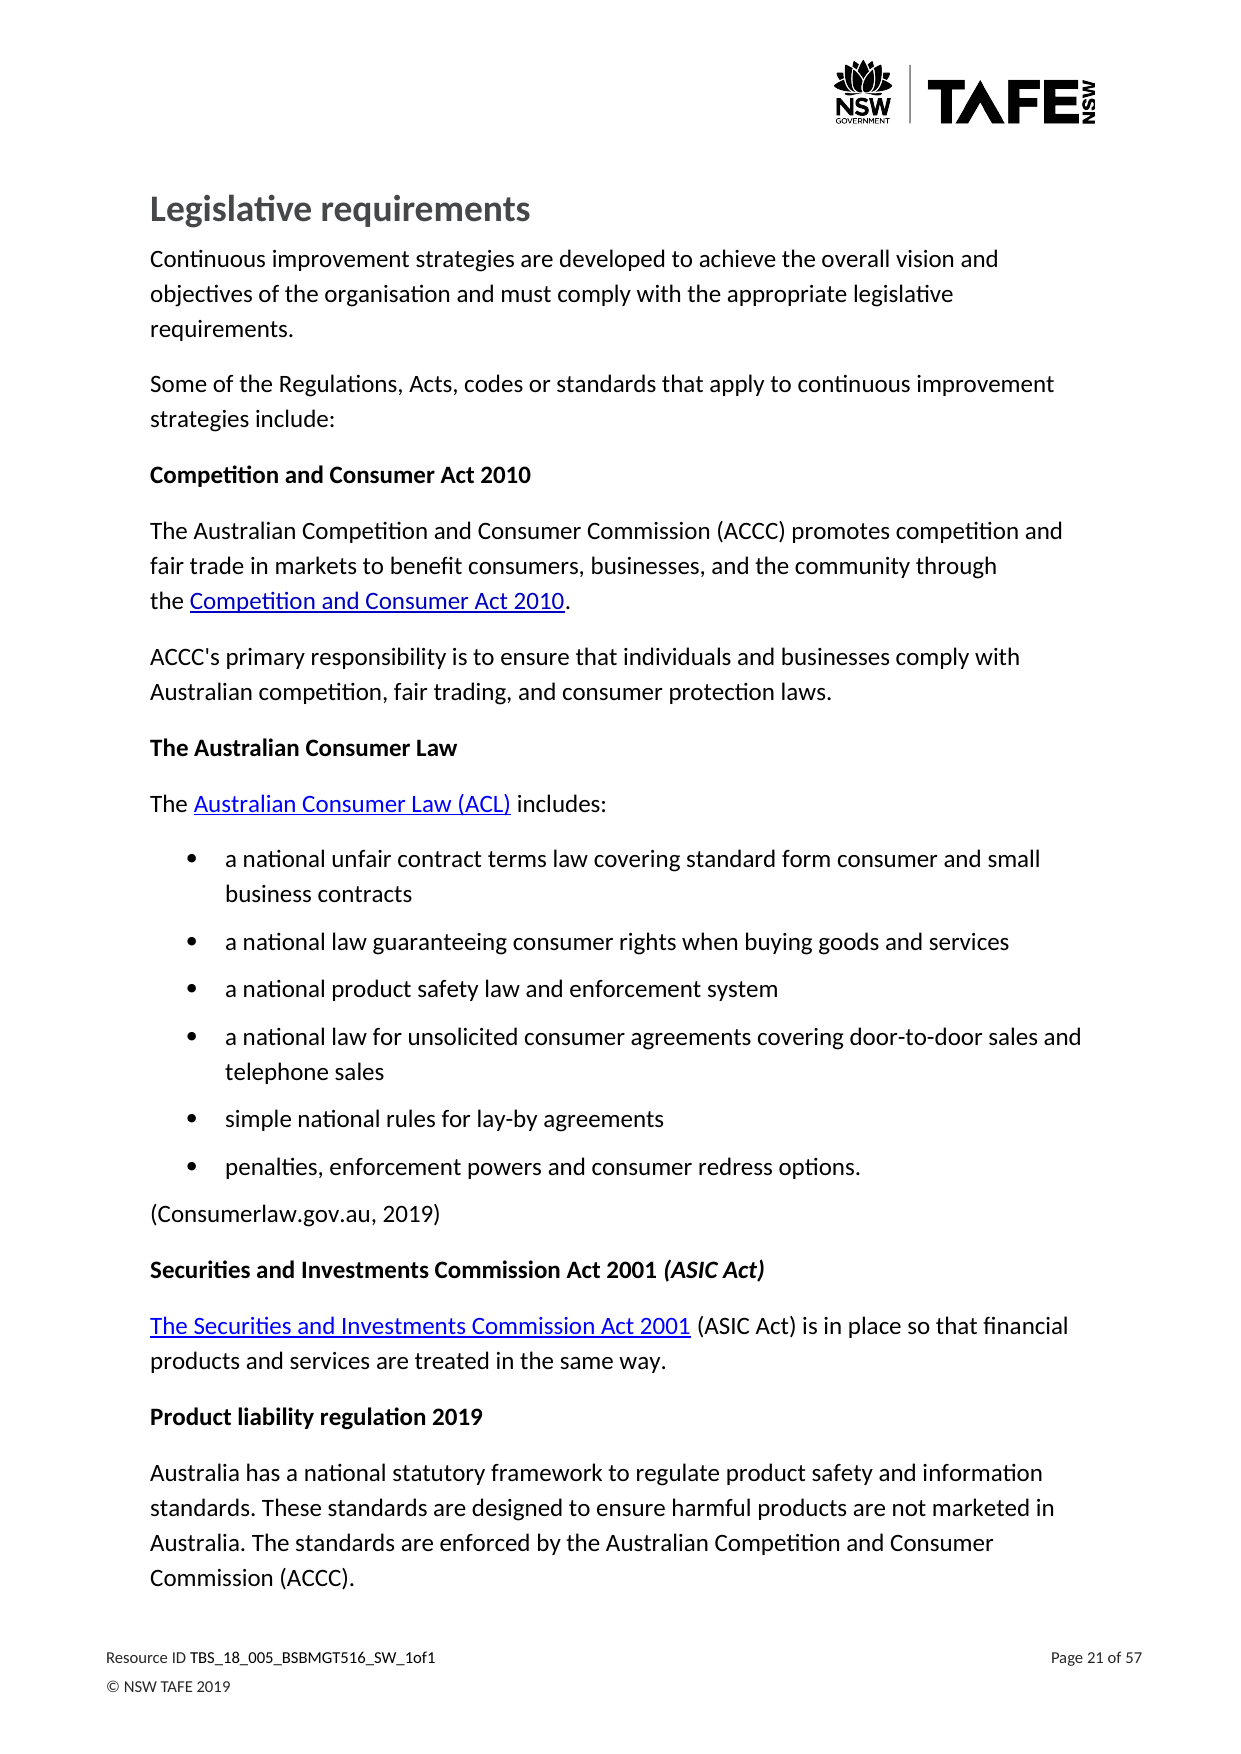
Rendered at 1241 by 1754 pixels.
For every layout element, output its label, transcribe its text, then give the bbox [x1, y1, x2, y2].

subtitle Legislative requirements [150, 184, 1090, 230]
text The Securities and Investments Commission Act 2001 (ASIC Act) is in place so that financial products and services are treated in the same way. [150, 1310, 1090, 1376]
picture [834, 59, 1095, 125]
text Continuous improvement strategies are developed to achieve the overall vision and objectives of the organisation and must comply with the appropriate legislative requirements. [150, 243, 1090, 343]
list a national law for unsolicited consumer agreements covering door-to-door sales and telephone sales [187, 1021, 1090, 1087]
list a national unfair contract terms law covering standard form consumer and small business contracts [187, 844, 1090, 909]
text (Consumerlaw.gov.au, 2019) [150, 1199, 1090, 1229]
list penalties, enforcement powers and consumer redress options. [187, 1151, 1090, 1182]
text ACCC's primary responsibility is to ensure that individuals and businesses comply with Australian competition, fair trading, and consumer protection laws. [150, 641, 1090, 707]
list simple national rules for lay-by agreements [187, 1104, 1090, 1134]
text Product liability regulation 2019 [150, 1401, 1090, 1432]
list a national product safety law and enforcement system [187, 974, 1090, 1004]
text The Australian Consumer Law [150, 732, 1090, 762]
text Australia has a national statutory framework to regulate product safety and information standards. These standards are designed to ensure harmful products are not marketed in Australia. The standards are enforced by the Australian Competition and Consumer Commission (ACCC). [150, 1457, 1090, 1592]
text Securities and Investments Commission Act 2001 (ASIC Act) [150, 1254, 1090, 1285]
text The Australian Consumer Law (ACL) includes: [150, 788, 1090, 818]
text Some of the Regulations, Acts, codes or standards that apply to continuous improvement strategies include: [150, 369, 1090, 434]
text Competition and Consumer Act 2010 [150, 459, 1090, 490]
text The Australian Competition and Consumer Commission (ACCC) promotes competition and fair trade in markets to benefit consumers, businesses, and the community through the Competition and Consumer Act 2010. [150, 515, 1090, 616]
list a national law guaranteeing consumer rights when buying goods and services [187, 926, 1090, 957]
